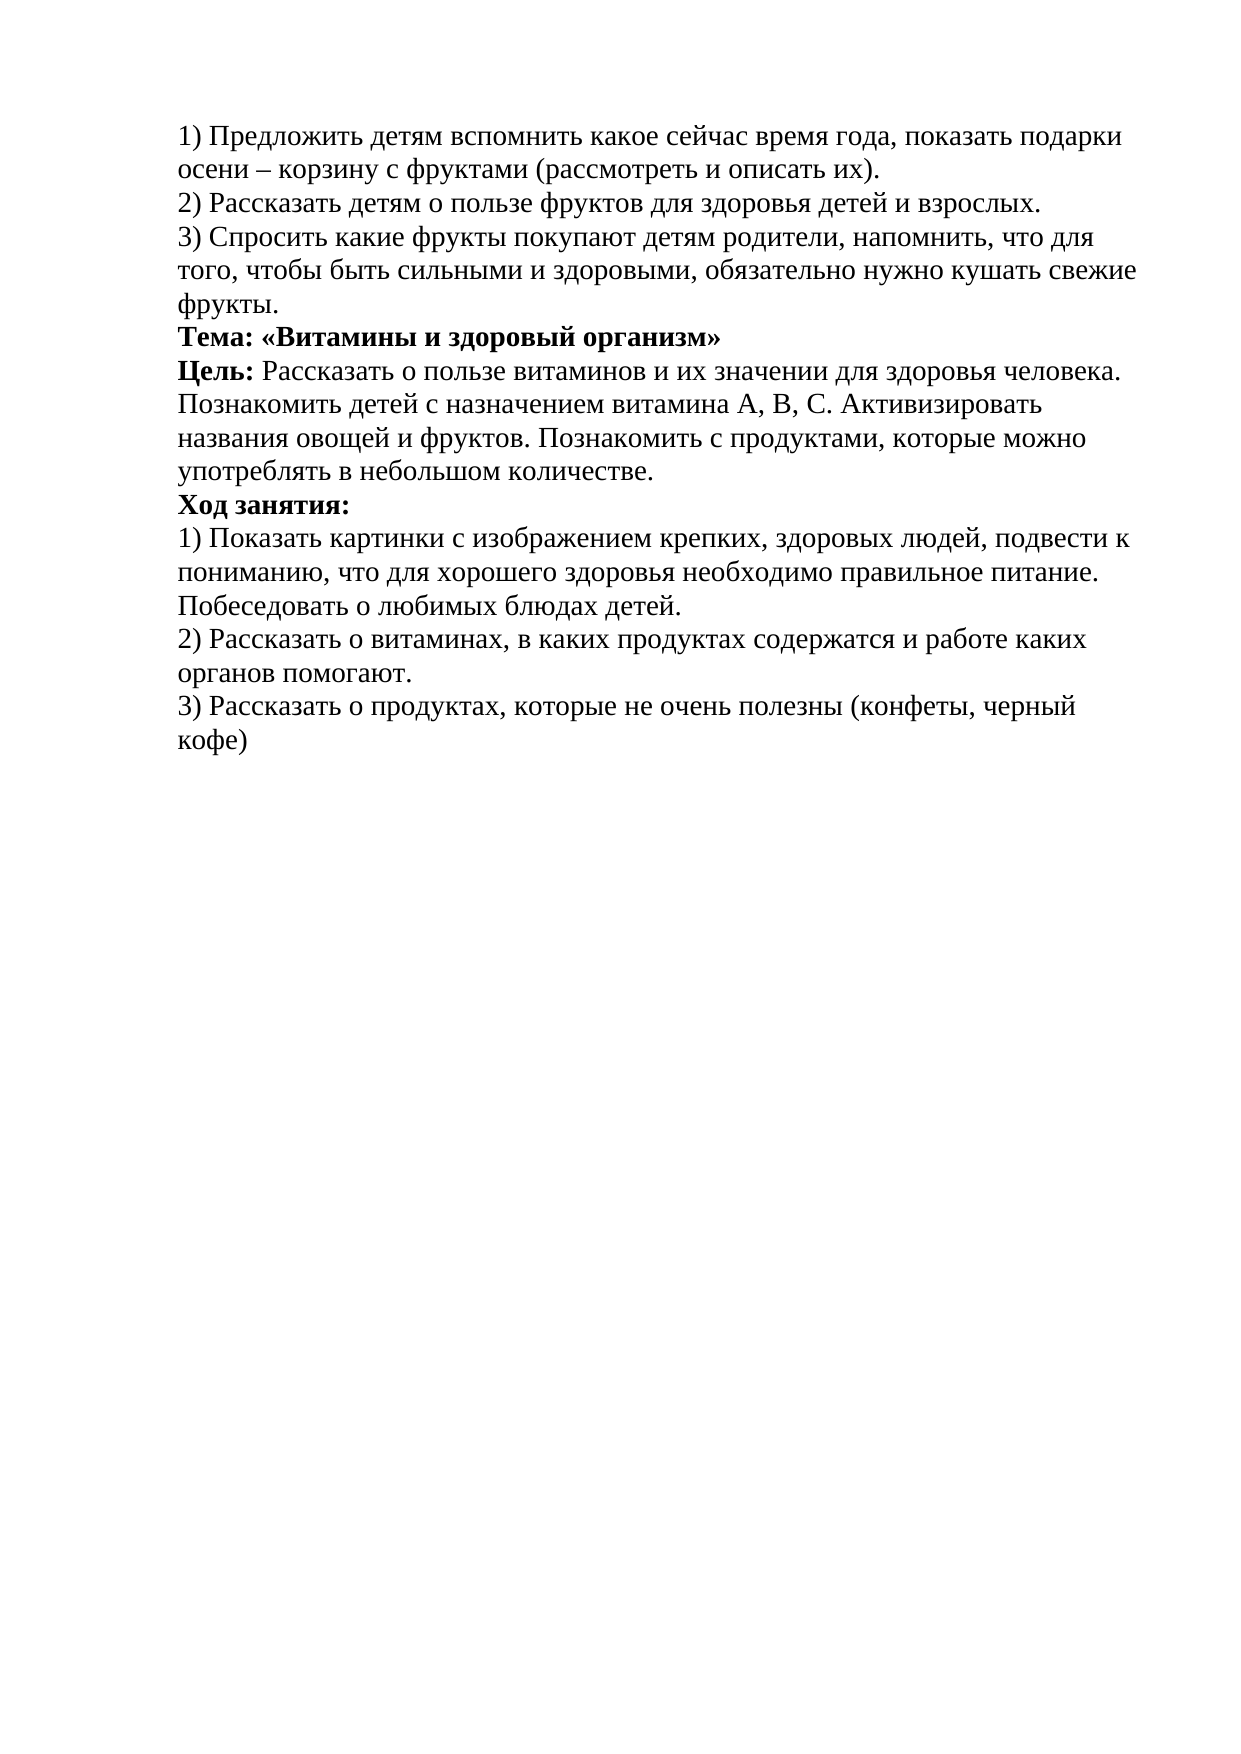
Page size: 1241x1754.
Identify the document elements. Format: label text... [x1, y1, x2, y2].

text Тема: «Витамины и здоровый организм» [177, 319, 1152, 353]
text 2) Рассказать детям о пользе фруктов для здоровья детей и взрослых. [177, 185, 1152, 219]
text Цель: Рассказать о пользе витаминов и их значении для здоровья человека. Познакомить детей с назначением витамина А, В, С. Активизировать названия овощей и фруктов. Познакомить с продуктами, которые можно употреблять в небольшом количестве. [177, 353, 1152, 487]
text 1) Предложить детям вспомнить какое сейчас время года, показать подарки осени – корзину с фруктами (рассмотреть и описать их). [177, 118, 1152, 185]
text 3) Спросить какие фрукты покупают детям родители, напомнить, что для того, чтобы быть сильными и здоровыми, обязательно нужно кушать свежие фрукты. [177, 219, 1152, 319]
text 1) Показать картинки с изображением крепких, здоровых людей, подвести к пониманию, что для хорошего здоровья необходимо правильное питание. Побеседовать о любимых блюдах детей. [177, 521, 1152, 621]
text Ход занятия: [177, 487, 1152, 521]
text 2) Рассказать о витаминах, в каких продуктах содержатся и работе каких органов помогают. [177, 621, 1152, 688]
text 3) Рассказать о продуктах, которые не очень полезны (конфеты, черный кофе) [177, 688, 1152, 755]
